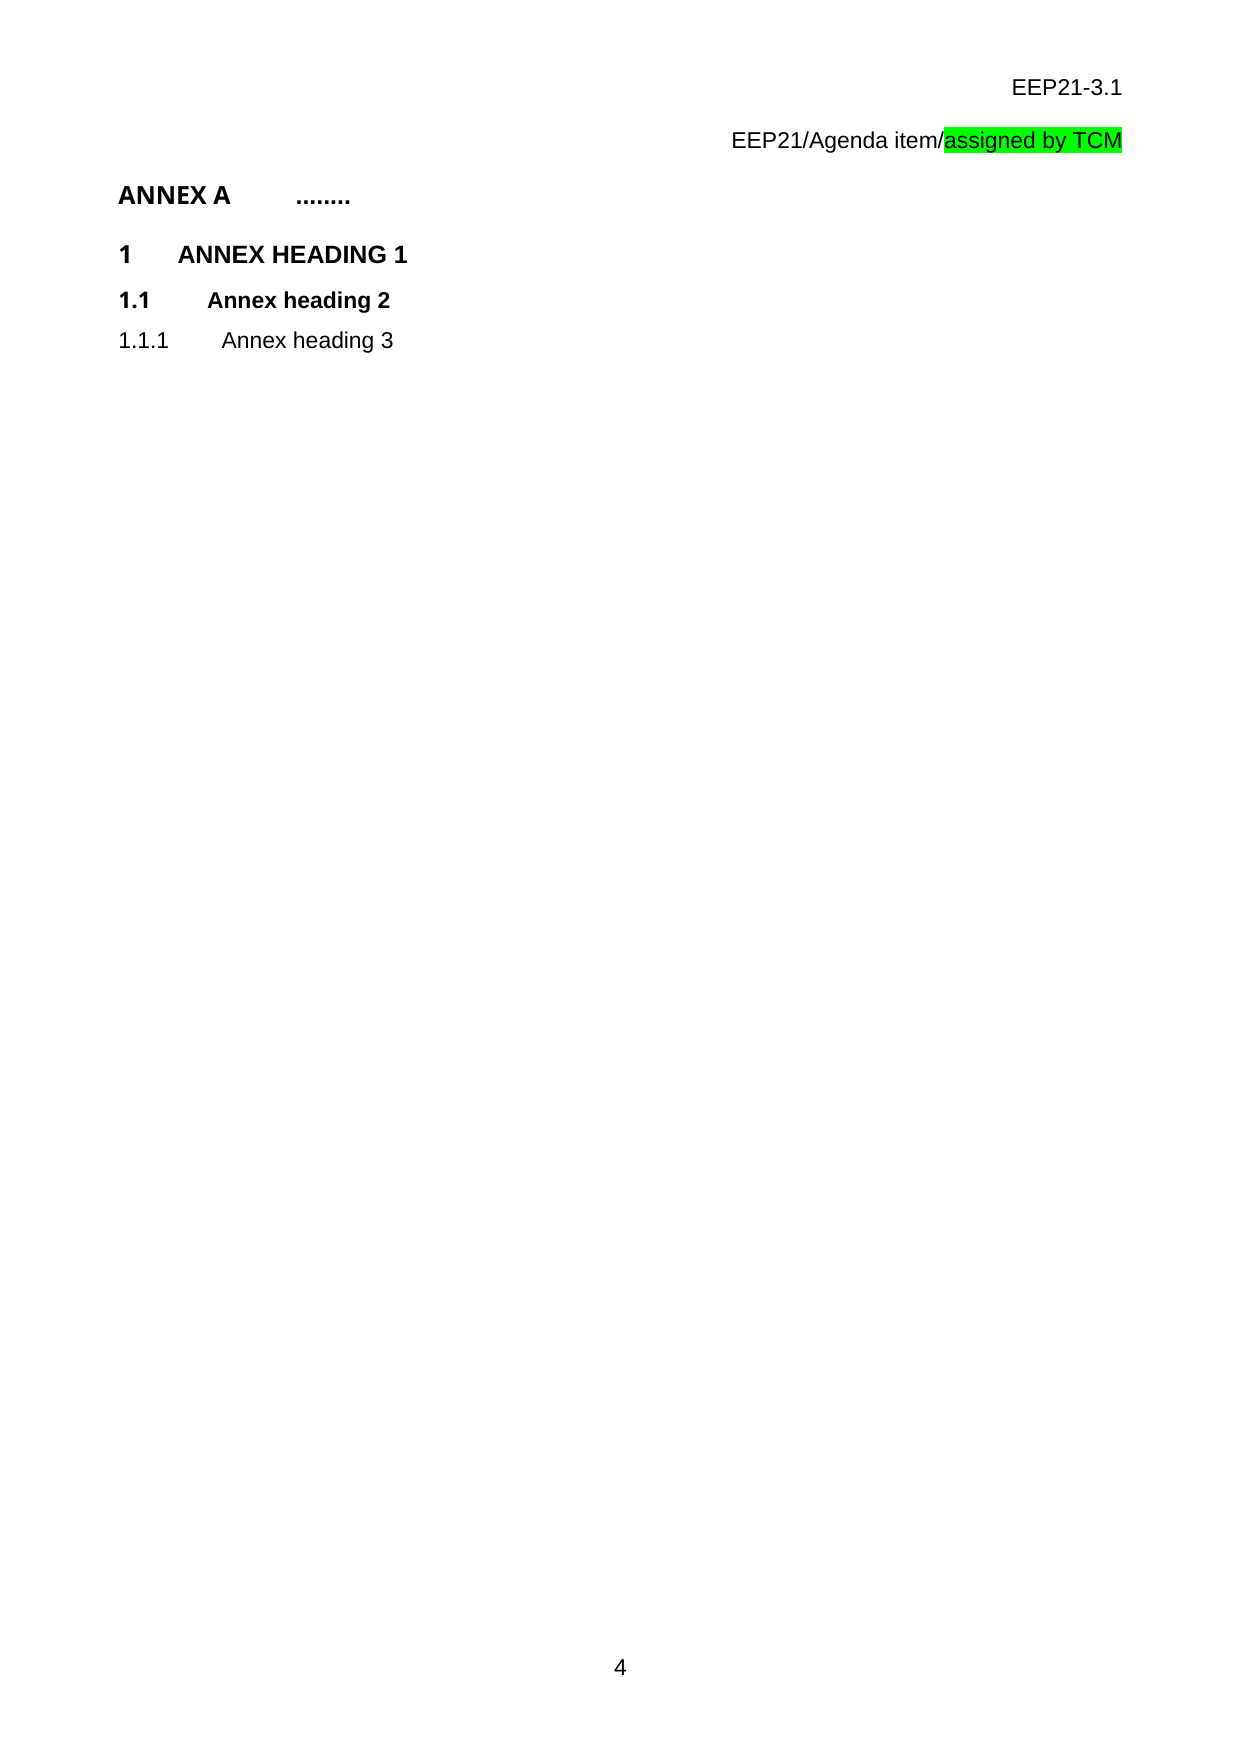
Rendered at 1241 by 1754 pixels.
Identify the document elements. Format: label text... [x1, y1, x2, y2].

subtitle Annex Heading 1 [118, 237, 1122, 271]
subtitle Annex heading 2 [118, 283, 1122, 315]
text ........ [118, 178, 1122, 212]
subtitle Annex heading 3 [118, 327, 1122, 354]
